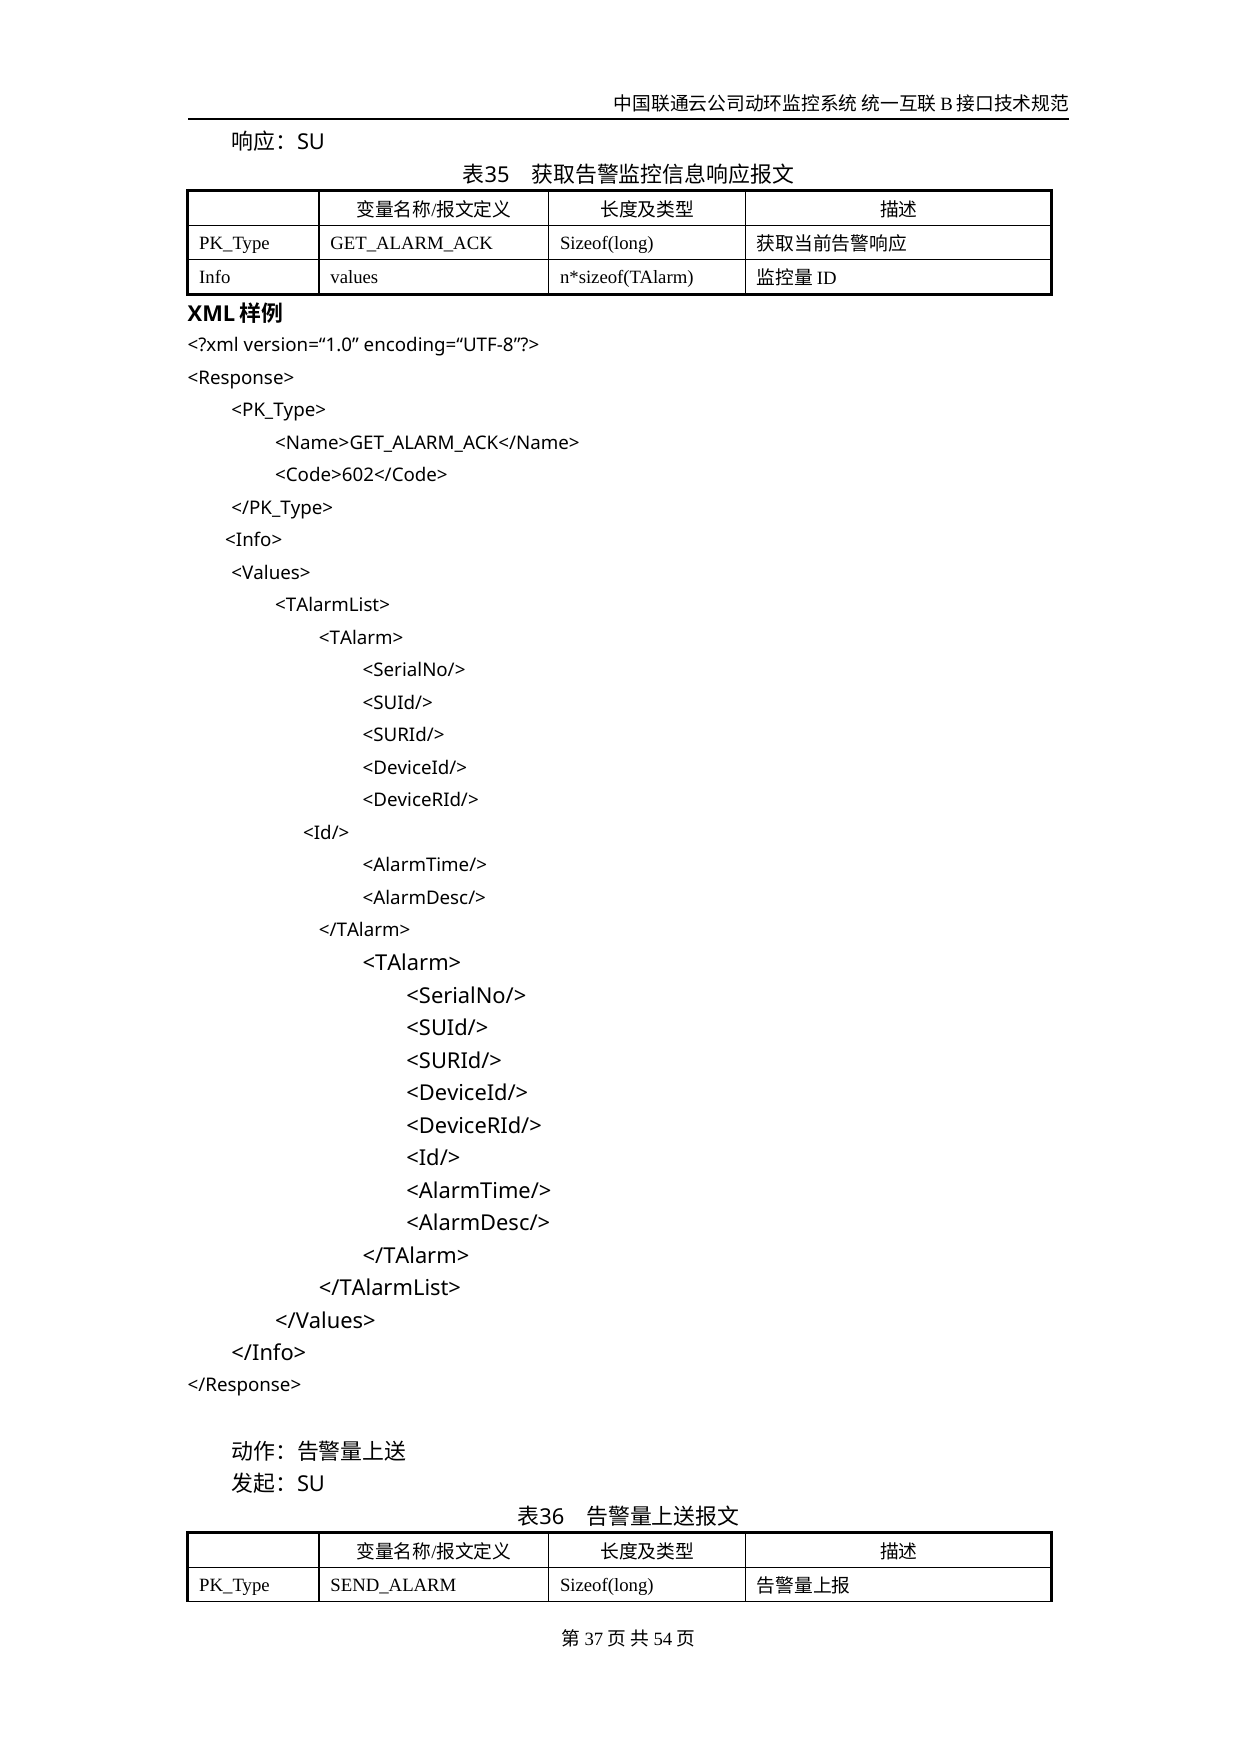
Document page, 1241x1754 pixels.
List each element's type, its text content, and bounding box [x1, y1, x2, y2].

text <DeviceRId/> [187, 783, 1069, 816]
text <DeviceRId/> [187, 1108, 1069, 1141]
text <TAlarm> [187, 621, 1069, 653]
text </TAlarm> [187, 1238, 1069, 1271]
text <Response> [187, 361, 1069, 393]
text XML样例 [187, 296, 1069, 328]
table_cell Sizeof(long) [549, 226, 745, 259]
table_header [189, 192, 318, 224]
text <AlarmTime/> [187, 1173, 1069, 1206]
text 获取告警监控信息响应报文 [187, 156, 1069, 189]
text <SURId/> [187, 1043, 1069, 1076]
table_header 描述 [746, 192, 1050, 224]
text 发起：SU [187, 1466, 1069, 1498]
text <SURId/> [187, 718, 1069, 751]
table_cell 监控量ID [746, 260, 1050, 293]
text </TAlarm> [187, 913, 1069, 946]
table_cell PK_Type [189, 226, 318, 259]
text <AlarmDesc/> [187, 1206, 1069, 1238]
text 告警量上送报文 [187, 1498, 1069, 1531]
text </Values> [187, 1303, 1069, 1336]
table_header 描述 [746, 1534, 1050, 1566]
text 响应：SU [187, 124, 1069, 156]
table_cell SEND_ALARM [320, 1568, 548, 1601]
table_header 长度及类型 [549, 192, 745, 224]
text <PK_Type> [187, 393, 1069, 426]
text <?xml version=“1.0” encoding=“UTF-8”?> [187, 328, 1069, 361]
text <Values> [187, 556, 1069, 588]
text <AlarmDesc/> [187, 881, 1069, 913]
table_header [189, 1534, 318, 1566]
text <Id/> [362, 1141, 1069, 1173]
text </TAlarmList> [187, 1271, 1069, 1303]
text </Info> [187, 1336, 1069, 1368]
text <DeviceId/> [187, 751, 1069, 783]
table_cell Info [189, 260, 318, 293]
table_cell n*sizeof(TAlarm) [549, 260, 745, 293]
text </PK_Type> [187, 491, 1069, 523]
text <AlarmTime/> [187, 848, 1069, 881]
text <Id/> [187, 816, 1069, 848]
text <SerialNo/> [187, 653, 1069, 686]
text 动作：告警量上送 [187, 1433, 1069, 1466]
text <SerialNo/> [187, 978, 1069, 1011]
text <Info> [187, 523, 1069, 556]
table_header 变量名称/报文定义 [320, 1534, 548, 1566]
text <DeviceId/> [187, 1076, 1069, 1108]
text <SUId/> [187, 686, 1069, 718]
text <Code>602</Code> [187, 458, 1069, 491]
table_cell 告警量上报 [746, 1568, 1050, 1601]
table_header 长度及类型 [549, 1534, 745, 1566]
table_cell Sizeof(long) [549, 1568, 745, 1601]
text <SUId/> [187, 1011, 1069, 1043]
text <TAlarmList> [187, 588, 1069, 621]
table_header 变量名称/报文定义 [320, 192, 548, 224]
table_cell GET_ALARM_ACK [320, 226, 548, 259]
text <TAlarm> [187, 946, 1069, 978]
table_cell values [320, 260, 548, 293]
table_cell 获取当前告警响应 [746, 226, 1050, 259]
text <Name>GET_ALARM_ACK</Name> [187, 426, 1069, 458]
text </Response> [187, 1368, 1069, 1401]
table_cell PK_Type [189, 1568, 318, 1601]
